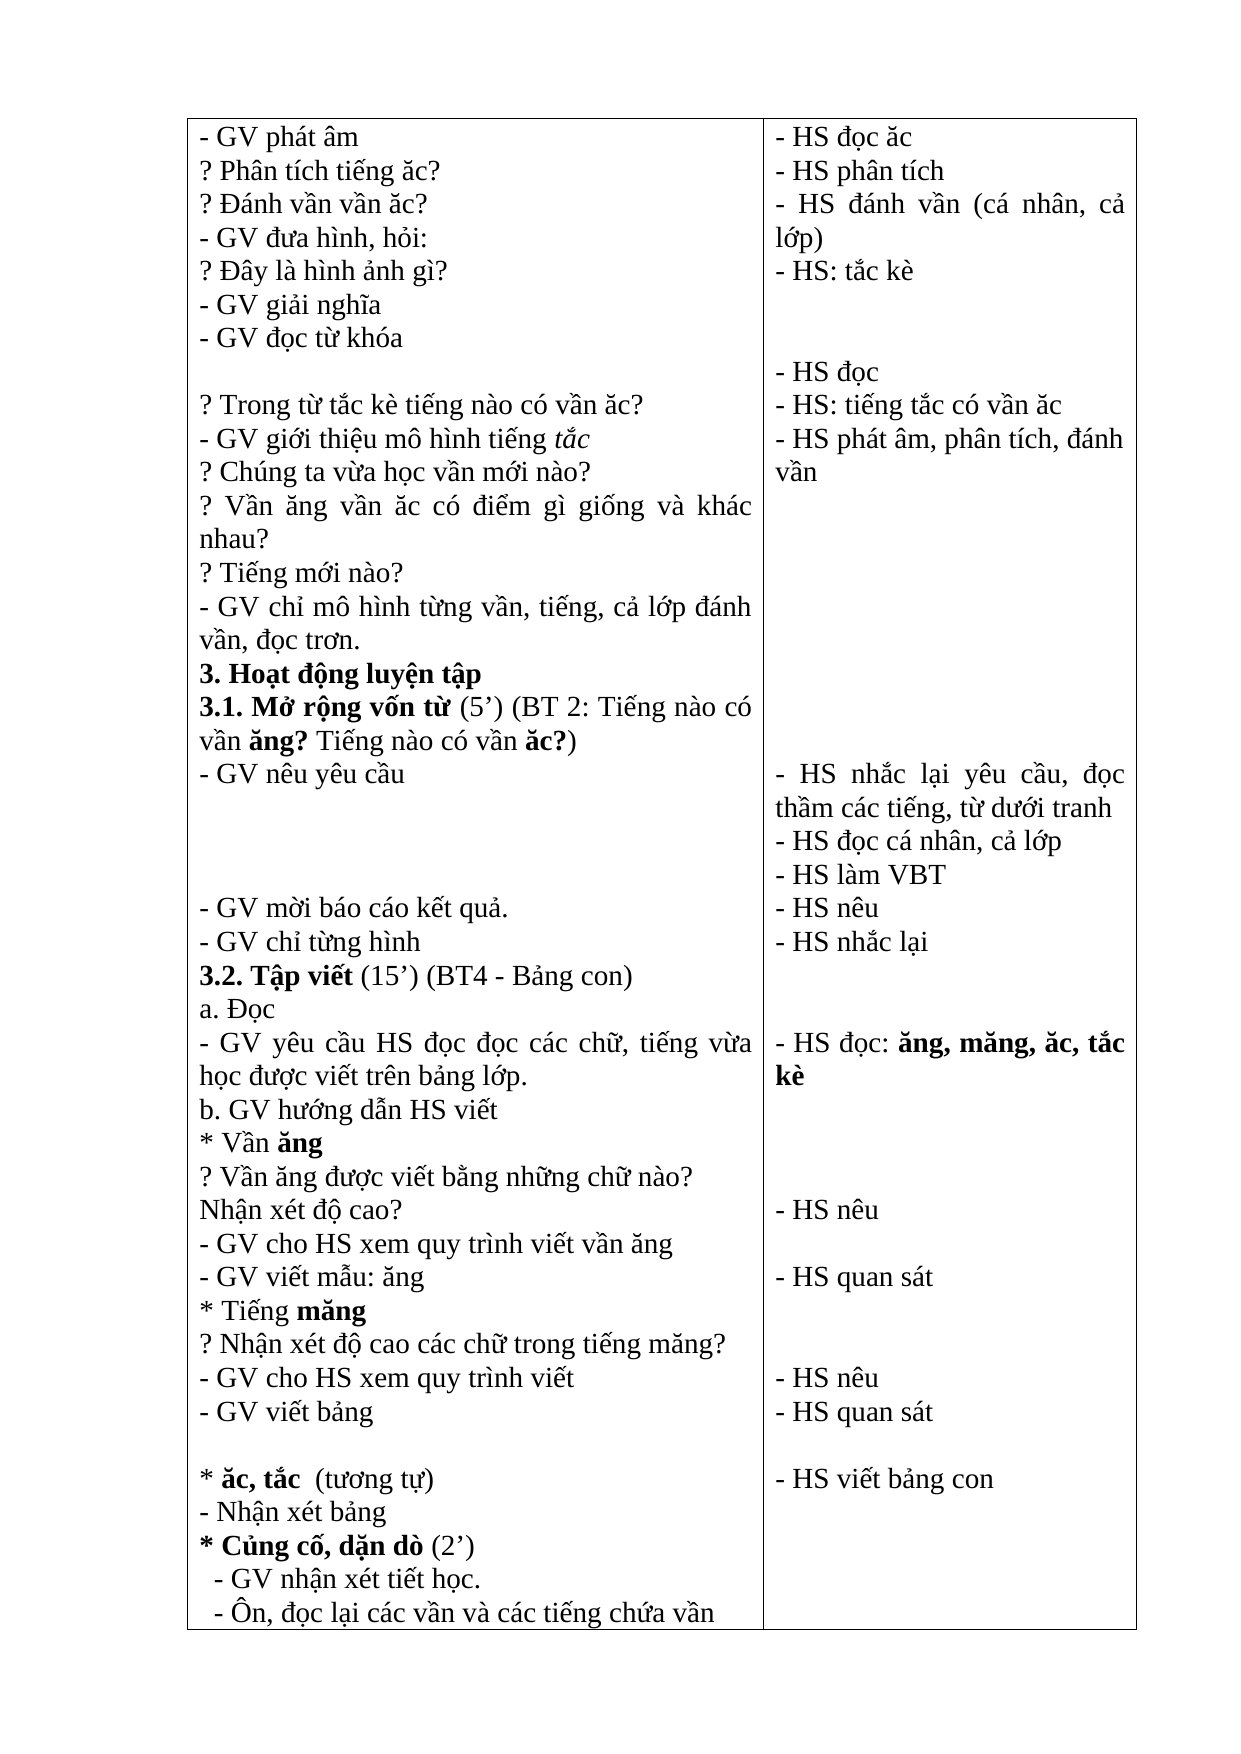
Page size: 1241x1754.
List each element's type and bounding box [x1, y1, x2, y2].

table_cell [764, 119, 1136, 1628]
table_cell [188, 119, 763, 1628]
